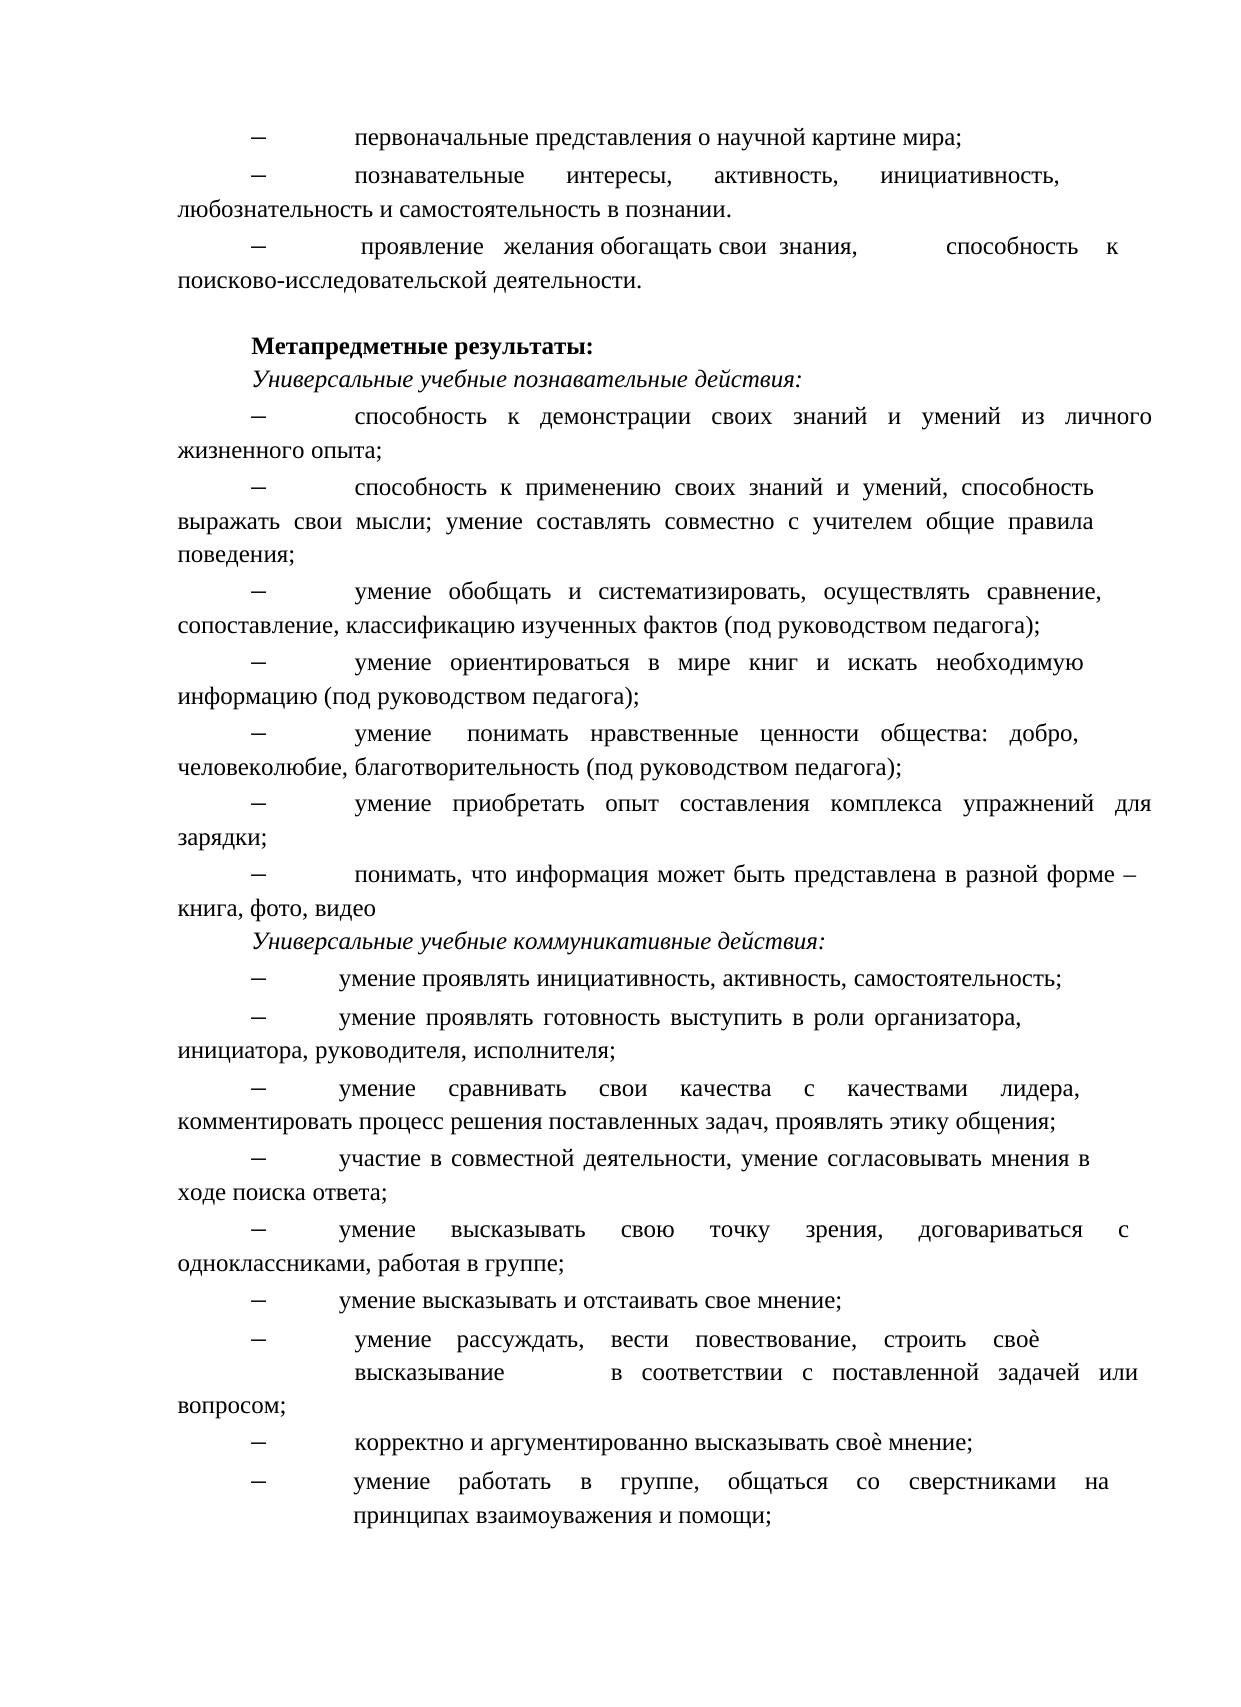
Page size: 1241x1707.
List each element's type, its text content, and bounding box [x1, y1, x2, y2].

text Универсальные учебные коммуникативные действия: [177, 926, 1152, 955]
list умение обобщать и систематизировать, осуществлять сравнение, сопоставление, классификацию изученных фактов (под руководством педагога); [177, 572, 1102, 639]
list умение приобретать опыт составления комплекса упражнений для зарядки; [177, 784, 1152, 851]
list первоначальные представления о научной картине мира; [177, 118, 1152, 152]
list участие в совместной деятельности, умение согласовывать мнения в ходе поиска ответа; [177, 1139, 1090, 1206]
list умение ориентироваться в мире книг и искать необходимую информацию (под руководством педагога); [177, 643, 1084, 709]
list способность к демонстрации своих знаний и умений из личного жизненного опыта; [177, 397, 1152, 464]
list корректно и аргументированно высказывать своѐ мнение; [177, 1423, 1152, 1457]
list умение высказывать свою точку зрения, договариваться с одноклассниками, работая в группе; [177, 1210, 1130, 1277]
list умение сравнивать свои качества с качествами лидера, комментировать процесс решения поставленных задач, проявлять этику общения; [177, 1069, 1080, 1135]
list умение работать в группе, общаться со сверстниками на принципах взаимоуважения и помощи; [177, 1462, 1152, 1529]
list умение проявлять готовность выступить в роли организатора, инициатора, руководителя, исполнителя; [177, 998, 1022, 1064]
list понимать, что информация может быть представлена в разной форме – книга, фото, видео [177, 855, 1137, 922]
text Универсальные учебные познавательные действия: [177, 364, 1152, 393]
list умение рассуждать, вести повествование, строить своѐ высказывание в соответствии с поставленной задачей или вопросом; [177, 1320, 1138, 1419]
list проявление желания обогащать свои знания, способность к поисково-исследовательской деятельности. [177, 227, 1138, 294]
list способность к применению своих знаний и умений, способность выражать свои мысли; умение составлять совместно с учителем общие правила поведения; [177, 468, 1094, 568]
list умение высказывать и отстаивать свое мнение; [177, 1281, 1152, 1315]
text Метапредметные результаты: [177, 331, 1152, 360]
list познавательные интересы, активность, инициативность, любознательность и самостоятельность в познании. [177, 157, 1060, 223]
list умение понимать нравственные ценности общества: добро, человеколюбие, благотворительность (под руководством педагога); [177, 714, 1079, 780]
list умение проявлять инициативность, активность, самостоятельность; [177, 959, 1152, 993]
